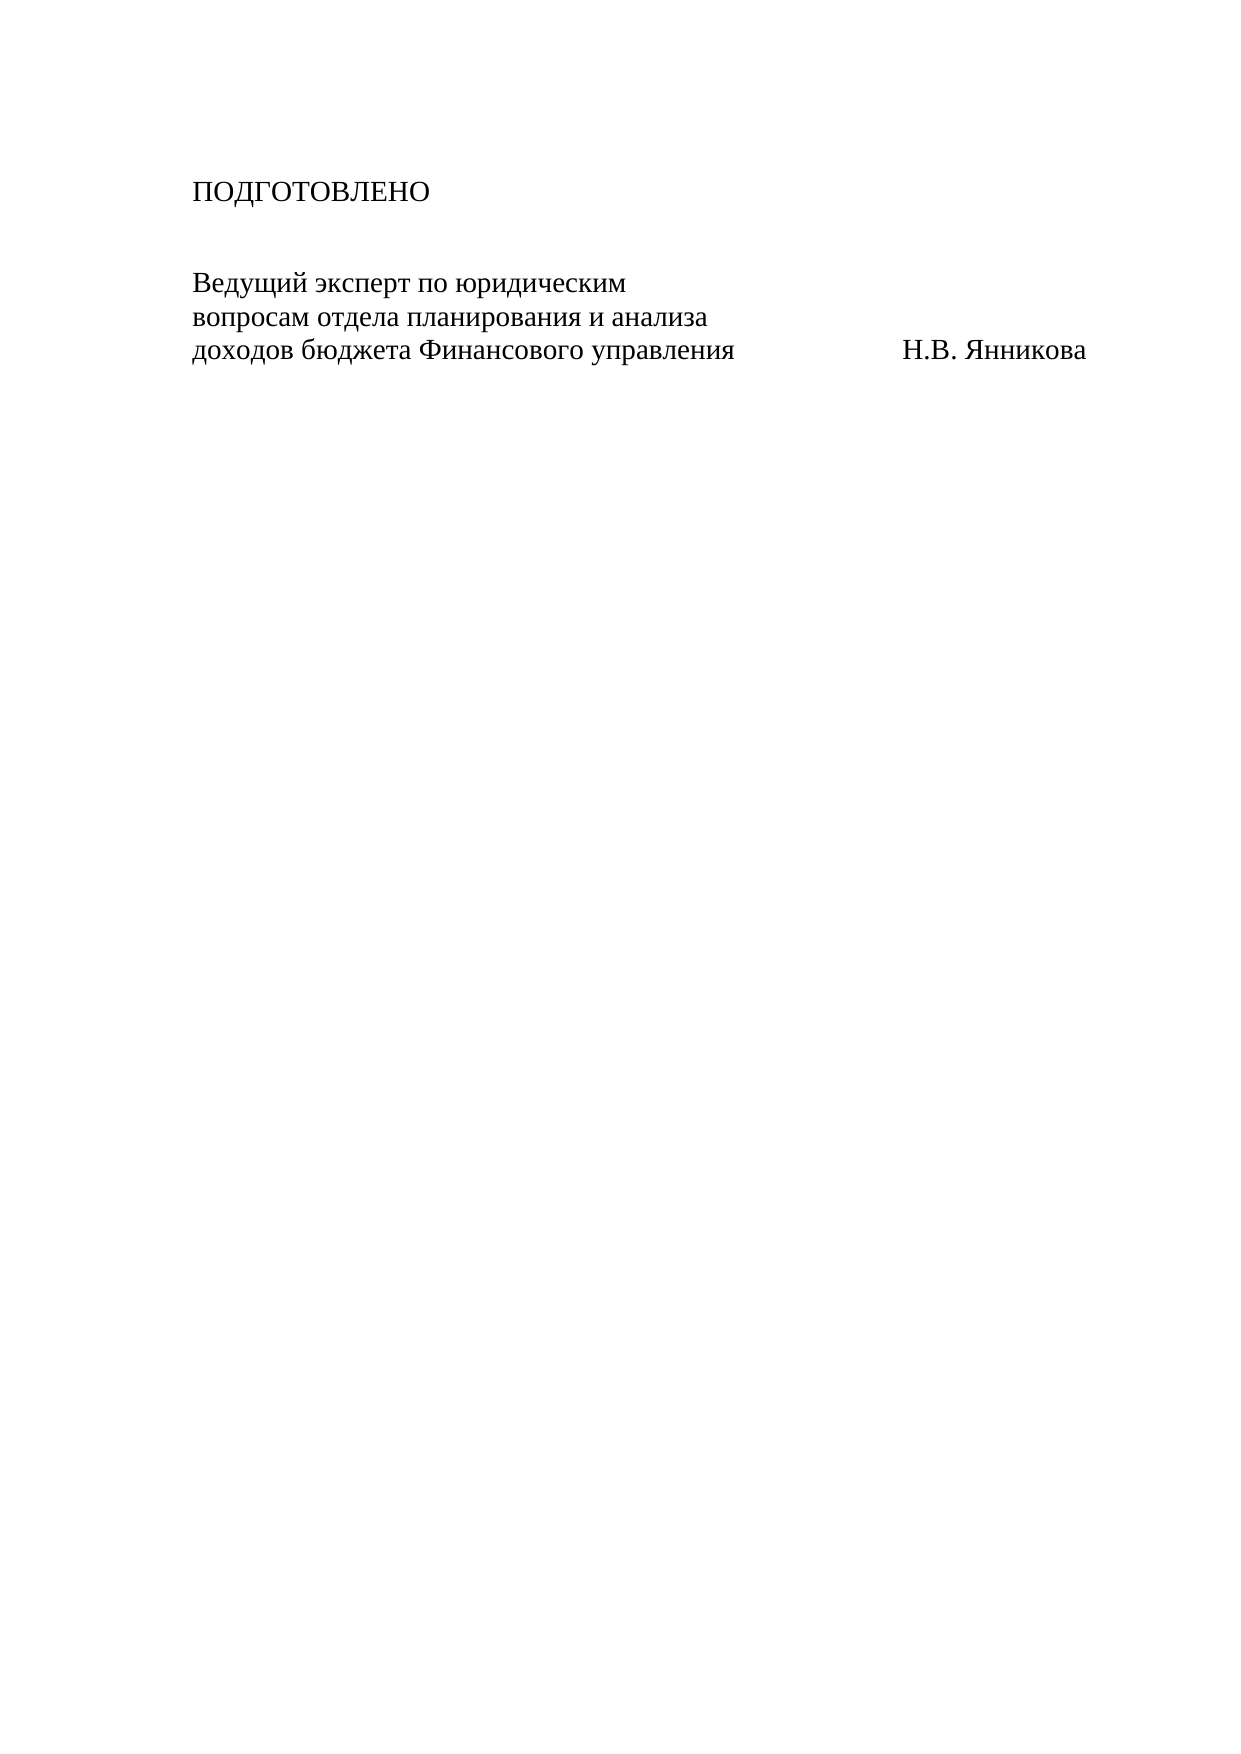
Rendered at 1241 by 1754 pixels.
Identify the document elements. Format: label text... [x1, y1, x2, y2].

text вопросам отдела планирования и анализа [192, 299, 1152, 332]
text ПОДГОТОВЛЕНО [192, 174, 1152, 208]
text Ведущий эксперт по юридическим [192, 265, 1152, 299]
text доходов бюджета Финансового управления Н.В. Янникова [192, 332, 1152, 366]
